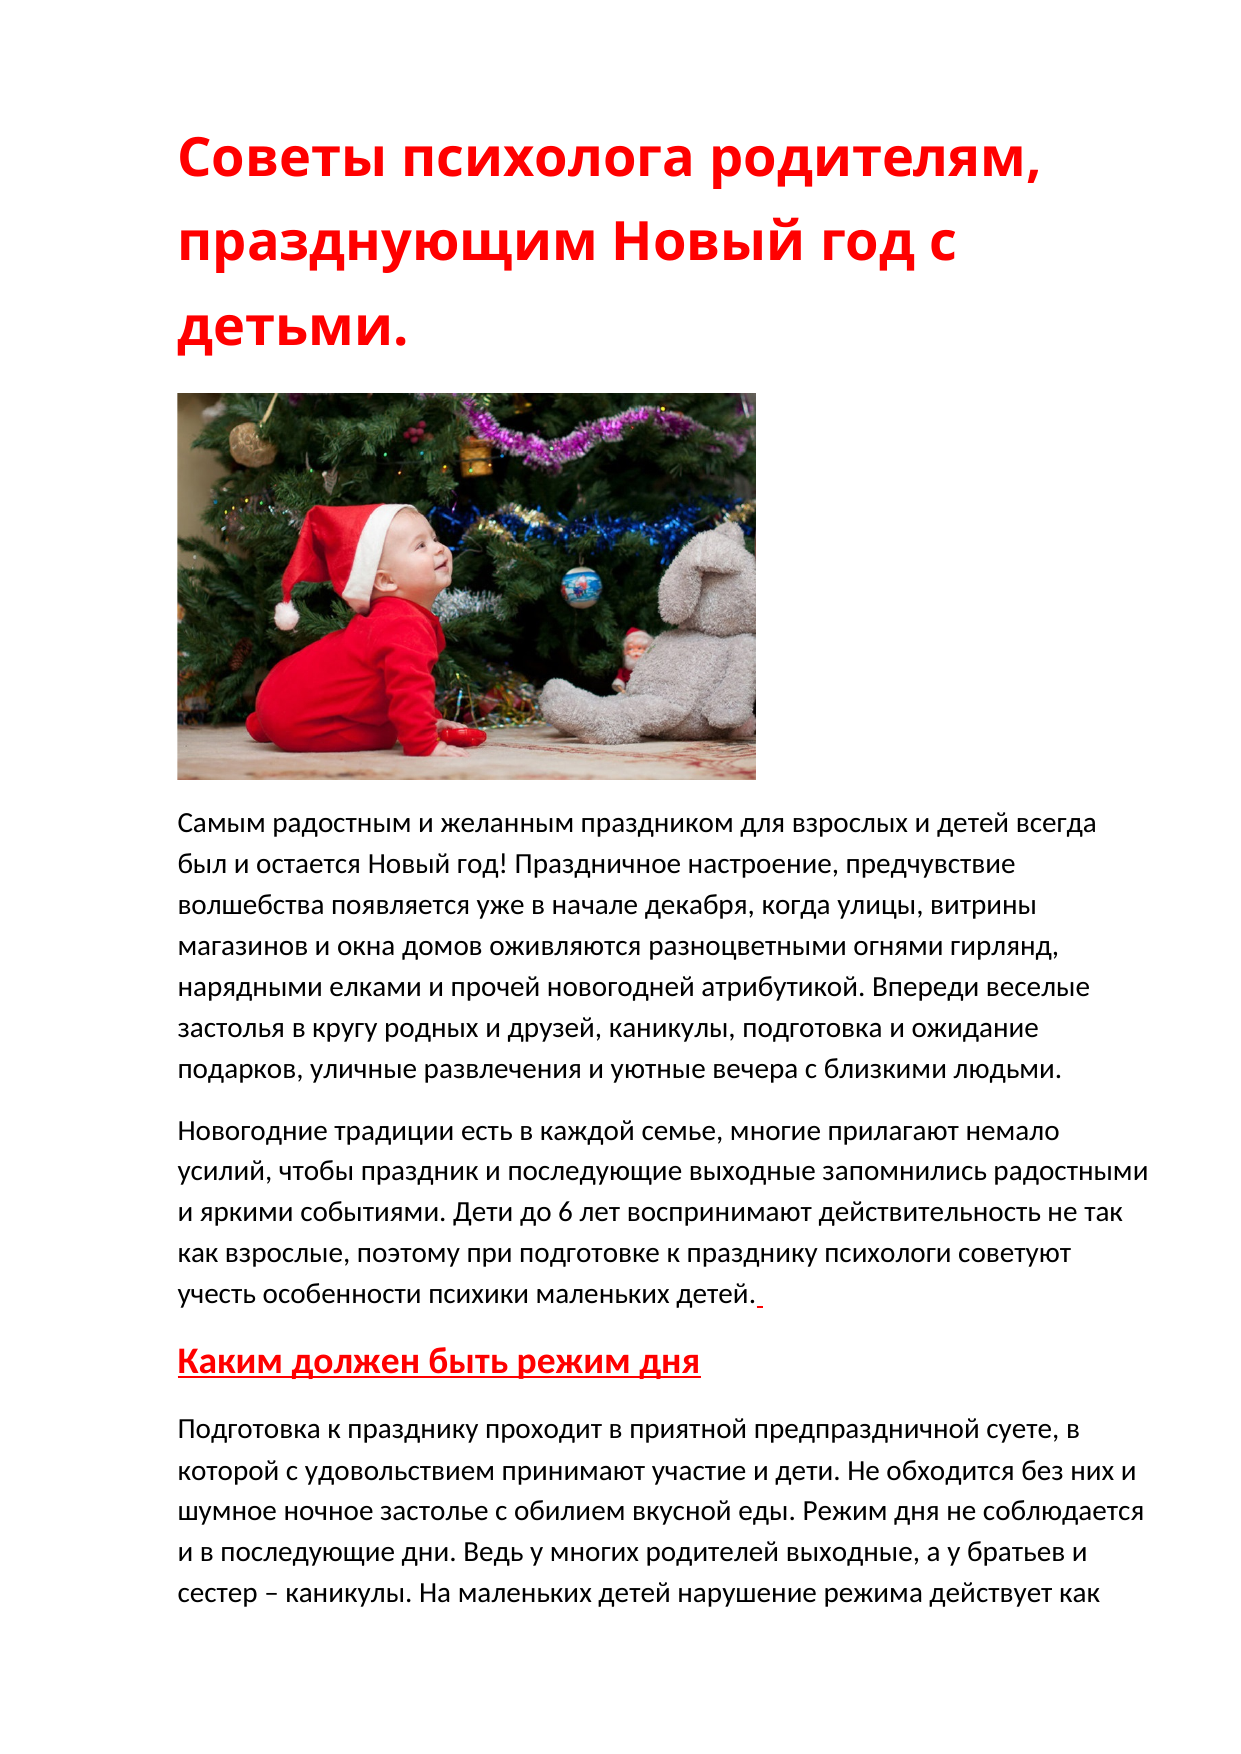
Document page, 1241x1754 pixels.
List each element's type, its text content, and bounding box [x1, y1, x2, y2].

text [177, 1411, 1152, 1610]
text Советы психолога родителям, празднующим Новый год с детьми. [177, 118, 1152, 361]
text Каким должен быть режим дня [177, 1337, 1152, 1383]
text Новогодние традиции есть в каждой семье, многие прилагают немало усилий, чтобы праздник и последующие выходные запомнились радостными и яркими событиями. Дети до 6 лет воспринимают действительность не так как взрослые, поэтому при подготовке к празднику психологи советуют учесть особенности психики маленьких детей. [177, 1112, 1152, 1311]
picture [177, 393, 756, 780]
text Самым радостным и желанным праздником для взрослых и детей всегда был и остается Новый год! Праздничное настроение, предчувствие волшебства появляется уже в начале декабря, когда улицы, витрины магазинов и окна домов оживляются разноцветными огнями гирлянд, нарядными елками и прочей новогодней атрибутикой. Впереди веселые застолья в кругу родных и друзей, каникулы, подготовка и ожидание подарков, уличные развлечения и уютные вечера с близкими людьми. [177, 804, 1152, 1085]
